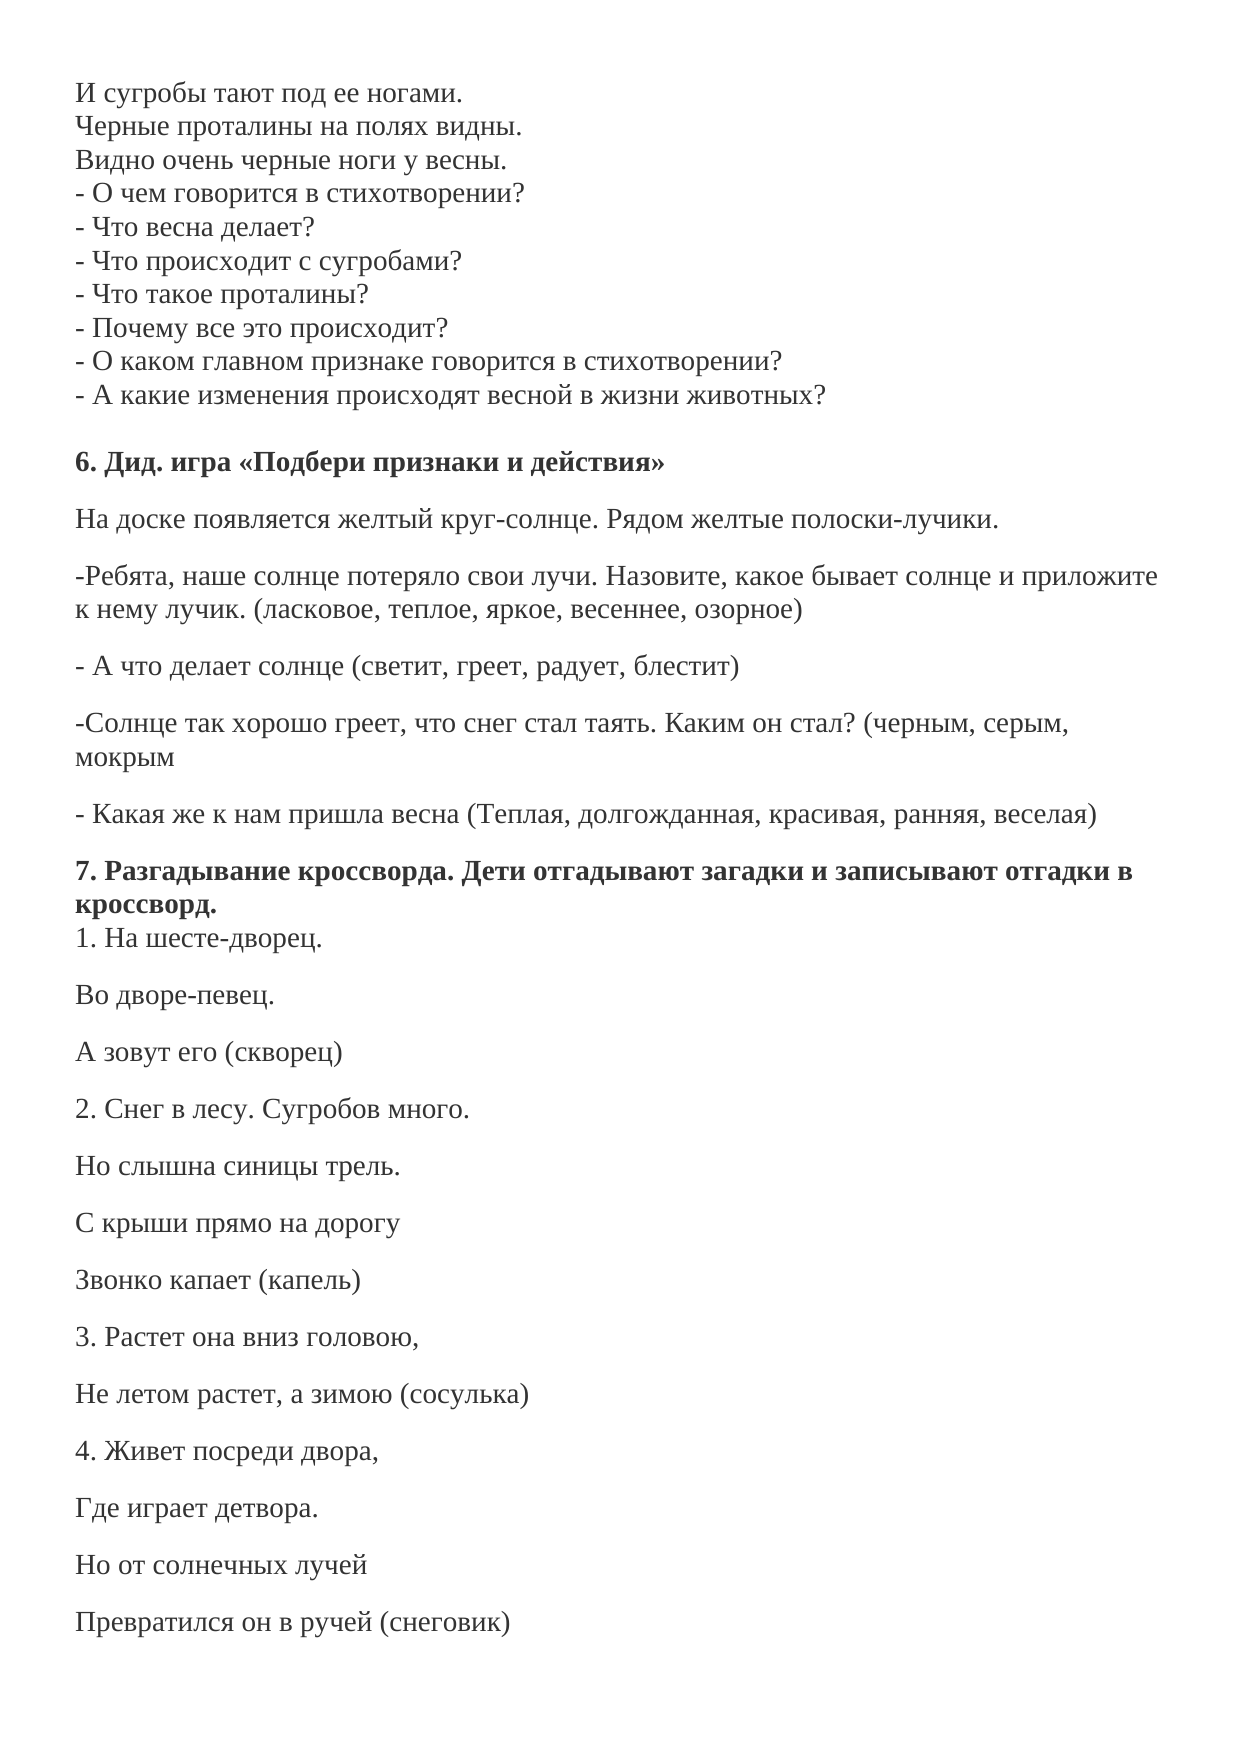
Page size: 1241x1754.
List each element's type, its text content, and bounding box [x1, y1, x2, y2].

text Черные проталины на полях видны. [75, 108, 1165, 142]
text - О чем говорится в стихотворении? [75, 176, 1165, 209]
text -Солнце так хорошо греет, что снег стал таять. Каким он стал? (черным, серым, мокрым [75, 705, 1165, 772]
text Звонко капает (капель) [75, 1262, 1165, 1295]
text Превратился он в ручей (снеговик) [75, 1604, 1165, 1637]
text - Почему все это происходит? [75, 310, 1165, 343]
text 2. Снег в лесу. Сугробов много. [75, 1091, 1165, 1124]
text - Какая же к нам пришла весна (Теплая, долгожданная, красивая, ранняя, веселая) [75, 796, 1165, 829]
text 4. Живет посреди двора, [75, 1433, 1165, 1466]
text 7. Разгадывание кроссворда. Дети отгадывают загадки и записывают отгадки в кроссворд. [75, 853, 1165, 920]
text Не летом растет, а зимою (сосулька) [75, 1376, 1165, 1409]
text - Что такое проталины? [75, 276, 1165, 310]
text Но слышна синицы трель. [75, 1148, 1165, 1181]
text Видно очень черные ноги у весны. [75, 142, 1165, 176]
text - Что происходит с сугробами? [75, 243, 1165, 276]
text Во дворе-певец. [75, 977, 1165, 1011]
text - А какие изменения происходят весной в жизни животных? [75, 377, 1165, 410]
text -Ребята, наше солнце потеряло свои лучи. Назовите, какое бывает солнце и приложите к нему лучик. (ласковое, теплое, яркое, весеннее, озорное) [75, 558, 1165, 625]
text Где играет детвора. [75, 1490, 1165, 1523]
text 3. Растет она вниз головою, [75, 1319, 1165, 1352]
text - А что делает солнце (светит, греет, радует, блестит) [75, 648, 1165, 682]
text - Что весна делает? [75, 209, 1165, 243]
text 1. На шесте-дворец. [75, 920, 1165, 953]
text С крыши прямо на дорогу [75, 1205, 1165, 1238]
text 6. Дид. игра «Подбери признаки и действия» [75, 444, 1165, 477]
text Но от солнечных лучей [75, 1547, 1165, 1580]
text А зовут его (скворец) [75, 1034, 1165, 1067]
text И сугробы тают под ее ногами. [75, 75, 1165, 108]
text На доске появляется желтый круг-солнце. Рядом желтые полоски-лучики. [75, 501, 1165, 534]
text - О каком главном признаке говорится в стихотворении? [75, 343, 1165, 377]
